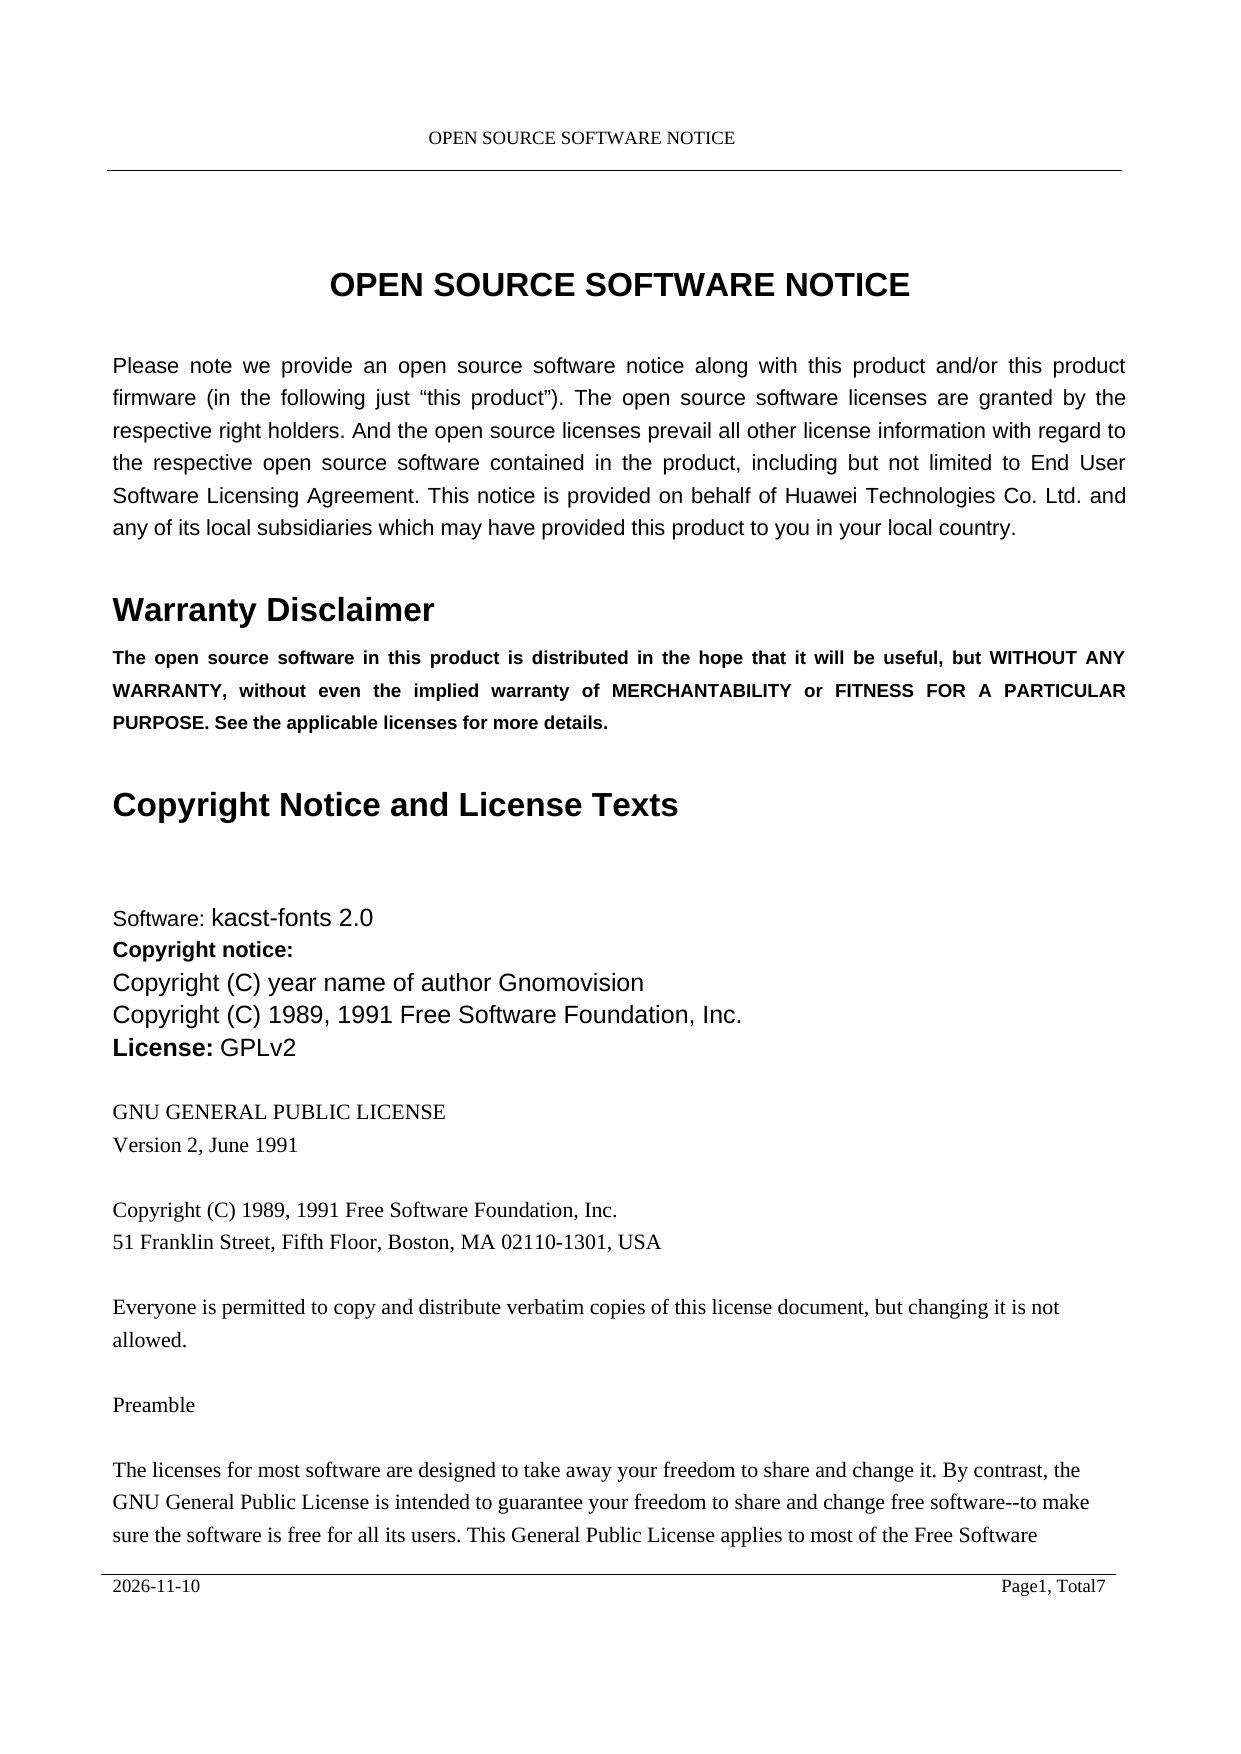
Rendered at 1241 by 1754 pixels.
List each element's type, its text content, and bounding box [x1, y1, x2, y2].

text Please note we provide an open source software notice along with this product and/or this product firmware (in the following just “this product”). The open source software licenses are granted by the respective right holders. And the open source licenses prevail all other license information with regard to the respective open source software contained in the product, including but not limited to End User Software Licensing Agreement. This notice is provided on behalf of Huawei Technologies Co. Ltd. and any of its local subsidiaries which may have provided this product to you in your local country. [112, 349, 1128, 544]
text The open source software in this product is distributed in the hope that it will be useful, but WITHOUT ANY WARRANTY, without even the implied warranty of MERCHANTABILITY or FITNESS FOR A PARTICULAR PURPOSE. See the applicable licenses for more details. [112, 641, 1128, 739]
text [112, 1031, 1128, 1551]
text Warranty Disclaimer [112, 576, 1128, 641]
text Copyright Notice and License Texts [112, 771, 1128, 836]
text Software: kacst-fonts 2.0 [112, 901, 1128, 933]
text OPEN SOURCE SOFTWARE NOTICE [112, 251, 1128, 316]
text Copyright (C) 1989, 1991 Free Software Foundation, Inc. [112, 998, 1128, 1031]
text Copyright notice: [112, 933, 1128, 966]
text Copyright (C) year name of author Gnomovision [112, 966, 1128, 998]
